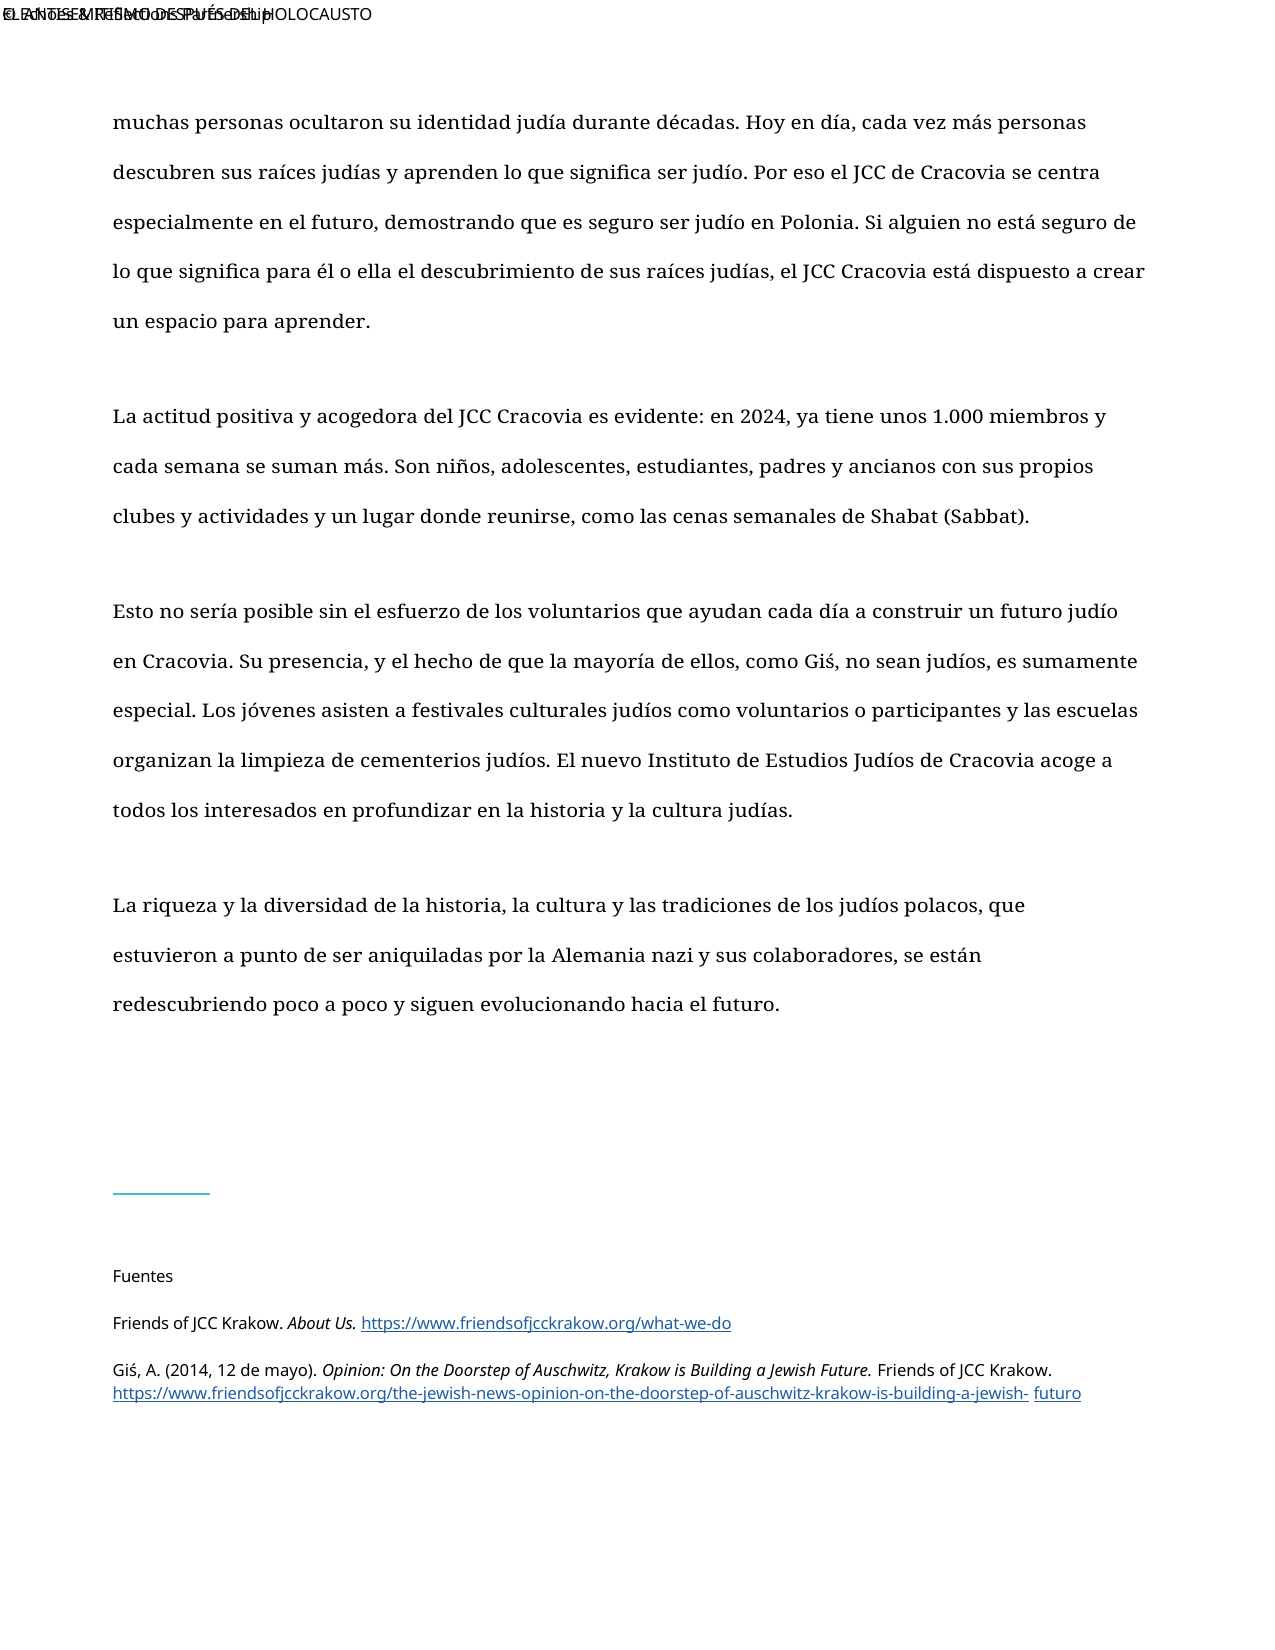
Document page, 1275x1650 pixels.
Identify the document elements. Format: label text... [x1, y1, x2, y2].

text Friends of JCC Krakow. About Us. https://www.friendsofjcckrakow.org/what-we-do [112, 1312, 1275, 1334]
text Giś, A. (2014, 12 de mayo). Opinion: On the Doorstep of Auschwitz, Krakow is Building a Jewish Future. Friends of JCC Krakow. https://www.friendsofjcckrakow.org/the-jewish-news-opinion-on-the-doorstep-of-auschwitz-krakow-is-building-a-jewish- futuro [112, 1358, 1147, 1404]
text La actitud positiva y acogedora del JCC Cracovia es evidente: en 2024, ya tiene unos 1.000 miembros y cada semana se suman más. Son niños, adolescentes, estudiantes, padres y ancianos con sus propios clubes y actividades y un lugar donde reunirse, como las cenas semanales de Shabat (Sabbat). [112, 404, 1139, 528]
text muchas personas ocultaron su identidad judía durante décadas. Hoy en día, cada vez más personas descubren sus raíces judías y aprenden lo que significa ser judío. Por eso el JCC de Cracovia se centra especialmente en el futuro, demostrando que es seguro ser judío en Polonia. Si alguien no está seguro de lo que significa para él o ella el descubrimiento de sus raíces judías, el JCC Cracovia está dispuesto a crear un espacio para aprender. [112, 110, 1161, 334]
text La riqueza y la diversidad de la historia, la cultura y las tradiciones de los judíos polacos, que estuvieron a punto de ser aniquiladas por la Alemania nazi y sus colaboradores, se están redescubriendo poco a poco y siguen evolucionando hacia el futuro. [112, 892, 1123, 1017]
text Esto no sería posible sin el esfuerzo de los voluntarios que ayudan cada día a construir un futuro judío en Cracovia. Su presencia, y el hecho de que la mayoría de ellos, como Giś, no sean judíos, es sumamente especial. Los jóvenes asisten a festivales culturales judíos como voluntarios o participantes y las escuelas organizan la limpieza de cementerios judíos. El nuevo Instituto de Estudios Judíos de Cracovia acoge a todos los interesados en profundizar en la historia y la cultura judías. [112, 598, 1144, 823]
text Fuentes [112, 1265, 1275, 1288]
